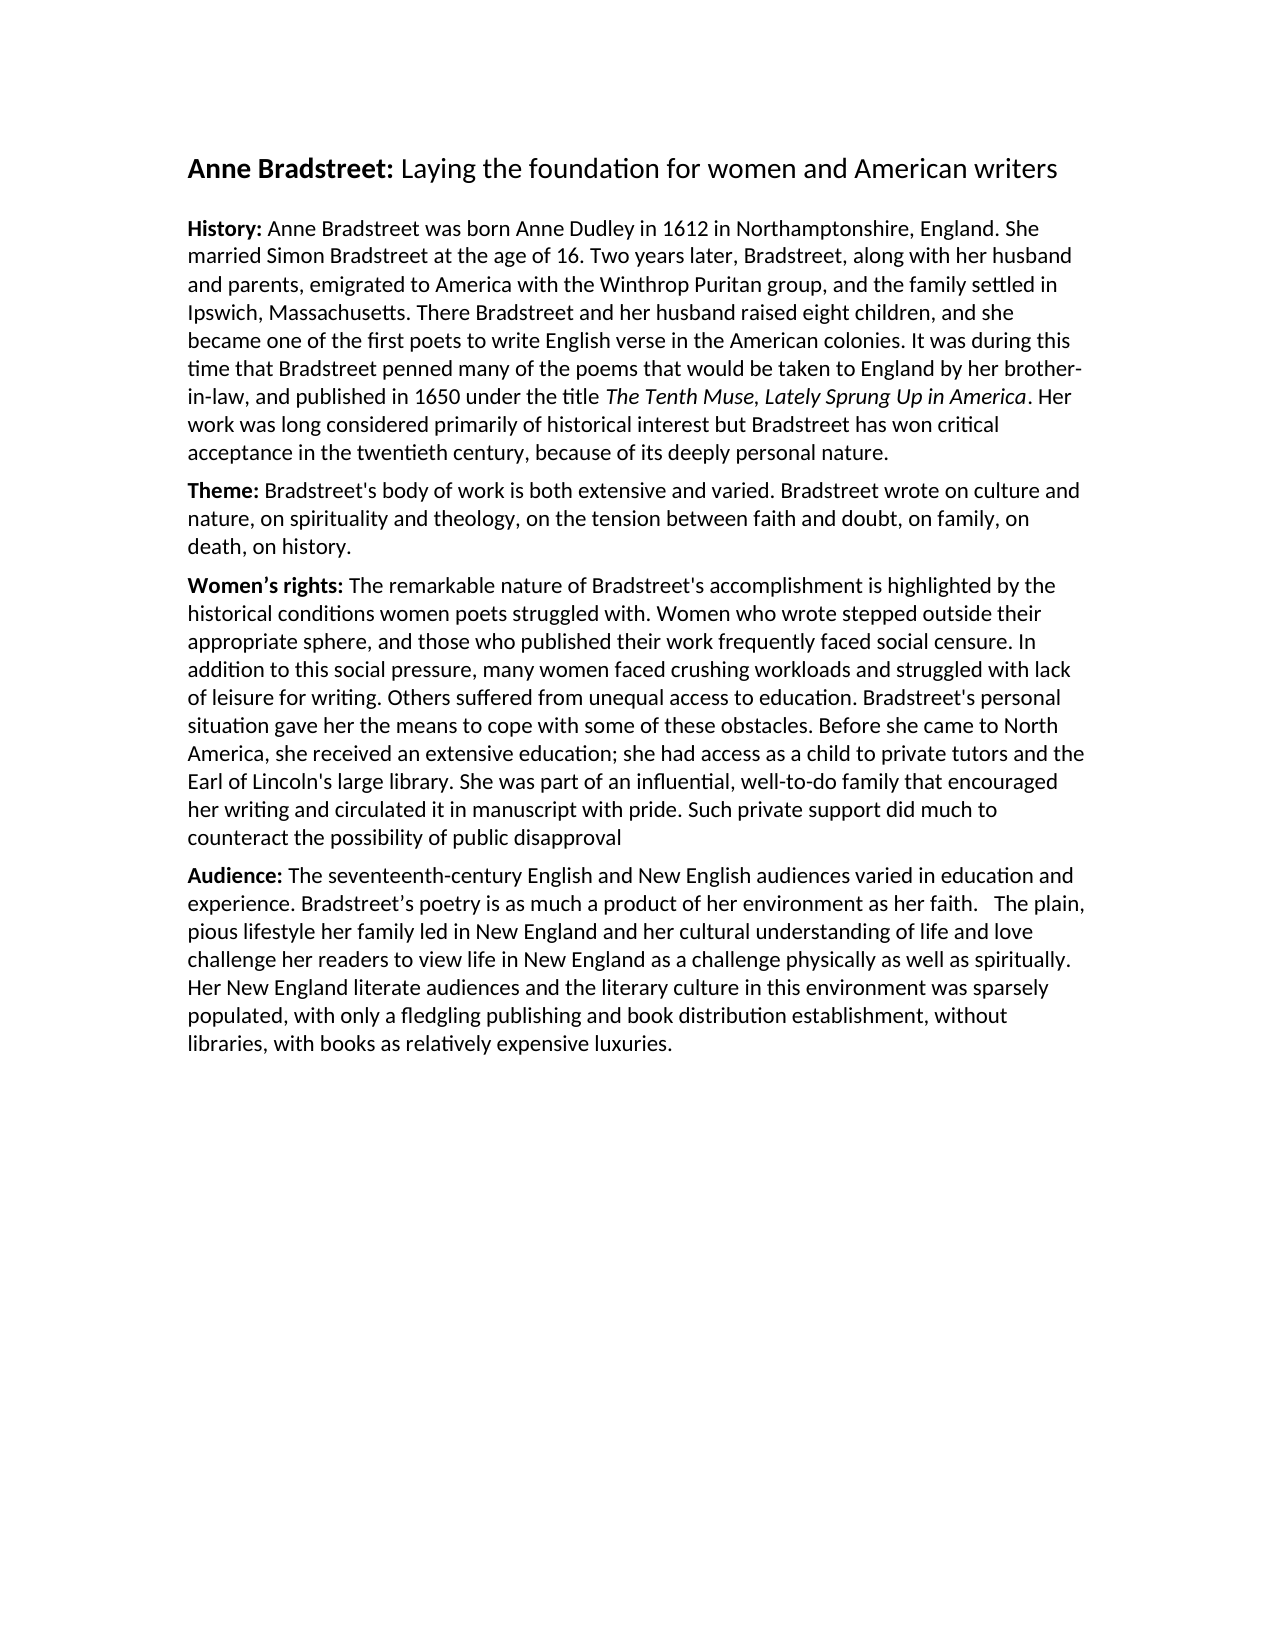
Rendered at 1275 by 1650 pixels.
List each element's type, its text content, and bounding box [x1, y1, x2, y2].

text Audience: The seventeenth-century English and New English audiences varied in education and experience. Bradstreet’s poetry is as much a product of her environment as her faith. The plain, pious lifestyle her family led in New England and her cultural understanding of life and love challenge her readers to view life in New England as a challenge physically as well as spiritually. Her New England literate audiences and the literary culture in this environment was sparsely populated, with only a fledgling publishing and book distribution establishment, without libraries, with books as relatively expensive luxuries. [187, 861, 1087, 1057]
text Theme: Bradstreet's body of work is both extensive and varied. Bradstreet wrote on culture and nature, on spirituality and theology, on the tension between faith and doubt, on family, on death, on history. [187, 476, 1087, 560]
text History: Anne Bradstreet was born Anne Dudley in 1612 in Northamptonshire, England. She married Simon Bradstreet at the age of 16. Two years later, Bradstreet, along with her husband and parents, emigrated to America with the Winthrop Puritan group, and the family settled in Ipswich, Massachusetts. There Bradstreet and her husband raised eight children, and she became one of the first poets to write English verse in the American colonies. It was during this time that Bradstreet penned many of the poems that would be taken to England by her brother-in-law, and published in 1650 under the title The Tenth Muse, Lately Sprung Up in America. Her work was long considered primarily of historical interest but Bradstreet has won critical acceptance in the twentieth century, because of its deeply personal nature. [187, 214, 1087, 466]
text Anne Bradstreet: Laying the foundation for women and American writers [187, 150, 1087, 186]
text Women’s rights: The remarkable nature of Bradstreet's accomplishment is highlighted by the historical conditions women poets struggled with. Women who wrote stepped outside their appropriate sphere, and those who published their work frequently faced social censure. In addition to this social pressure, many women faced crushing workloads and struggled with lack of leisure for writing. Others suffered from unequal access to education. Bradstreet's personal situation gave her the means to cope with some of these obstacles. Before she came to North America, she received an extensive education; she had access as a child to private tutors and the Earl of Lincoln's large library. She was part of an influential, well-to-do family that encouraged her writing and circulated it in manuscript with pride. Such private support did much to counteract the possibility of public disapproval [187, 571, 1087, 851]
